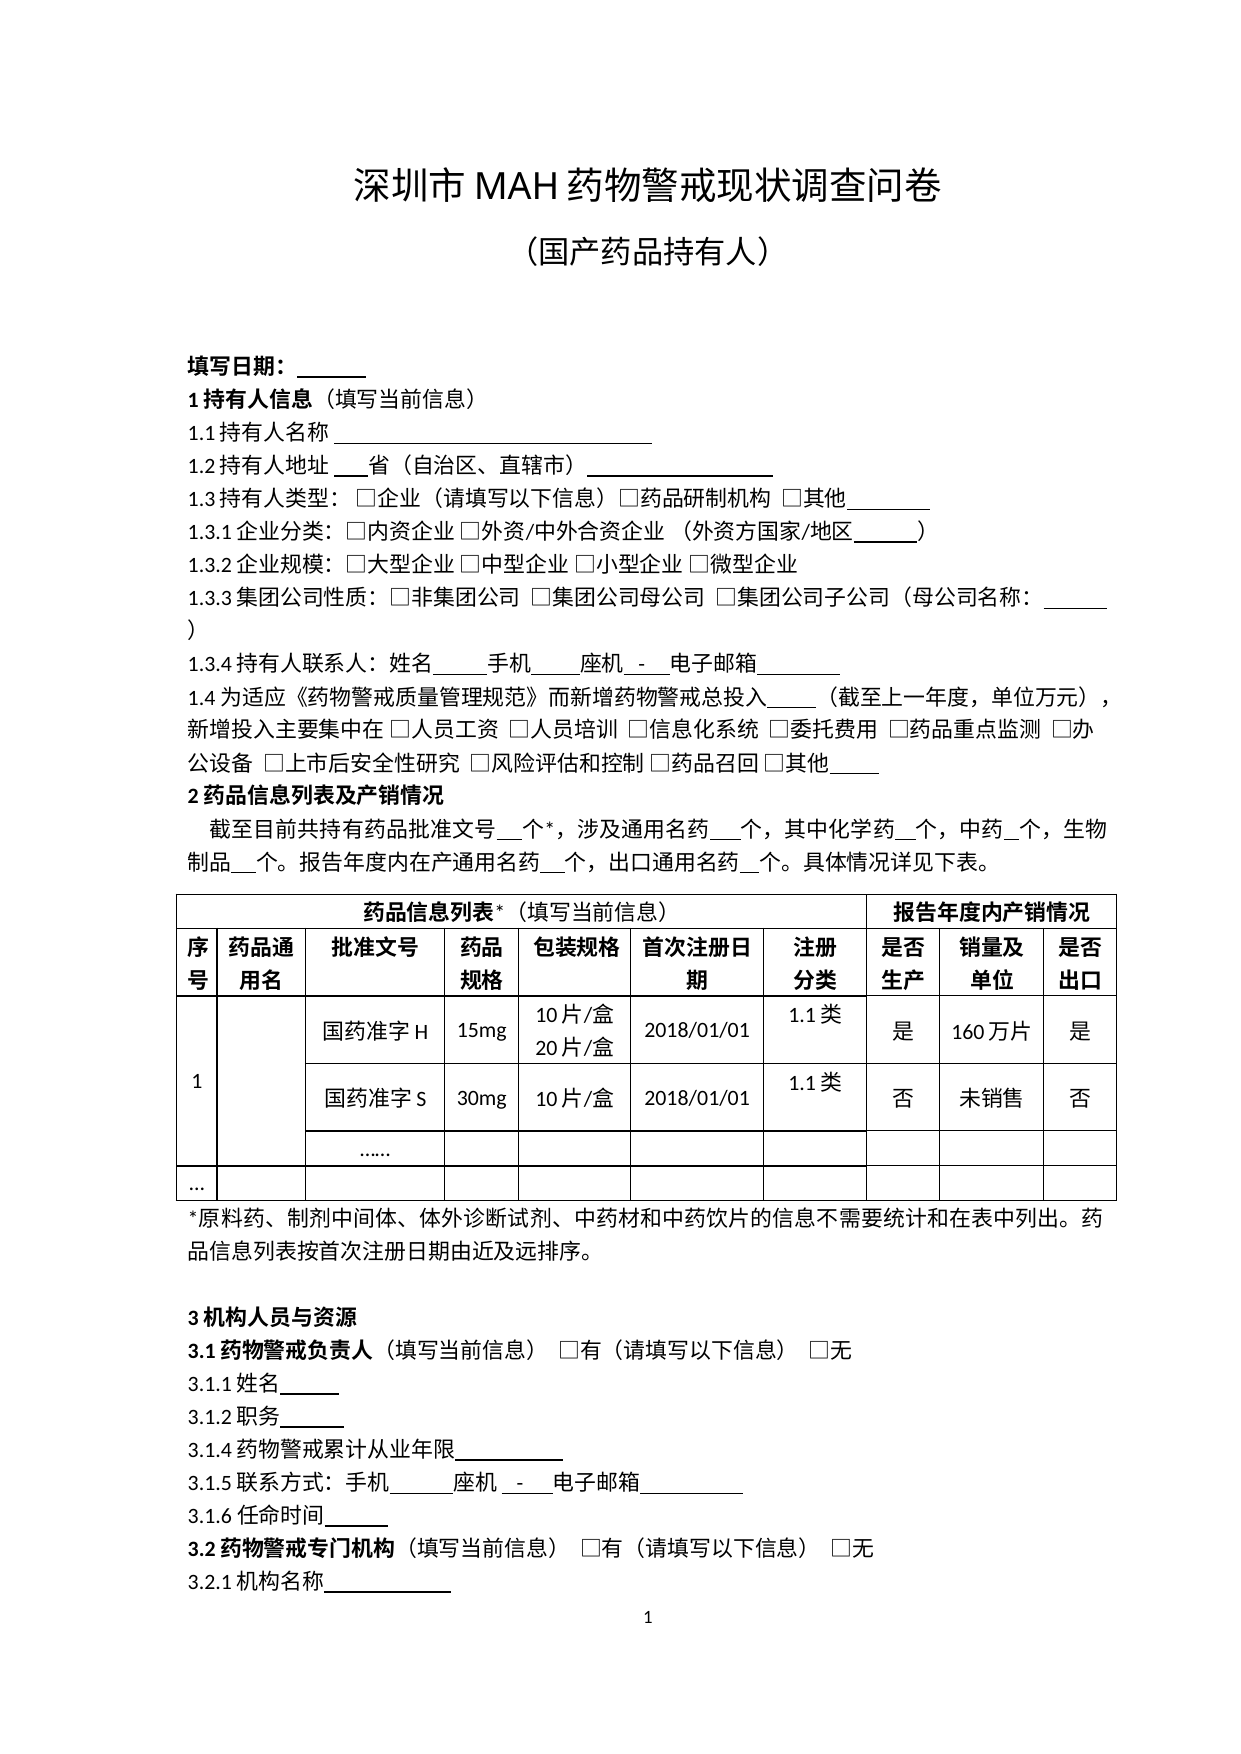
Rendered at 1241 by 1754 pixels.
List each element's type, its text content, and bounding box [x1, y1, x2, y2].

table_cell 销量及单位 [940, 929, 1043, 995]
table_cell [519, 1132, 630, 1165]
table_cell [218, 1167, 305, 1199]
text 1.3.3集团公司性质：□非集团公司 □集团公司母公司 □集团公司子公司（母公司名称： ） [187, 580, 1107, 646]
table_cell 10片/盒20片/盒 [519, 997, 630, 1063]
text 1.3.4持有人联系人：姓名 手机 座机 - 电子邮箱 [187, 646, 1107, 679]
table_cell 首次注册日期 [631, 929, 763, 995]
table_cell 2018/01/01 [631, 997, 763, 1063]
text 3 机构人员与资源 [187, 1299, 1107, 1333]
text 截至目前共持有药品批准文号 个*，涉及通用名药 个，其中化学药 个，中药 个，生物制品 个。报告年度内在产通用名药 个，出口通用名药 个。具体情况详见下表。 [187, 811, 1107, 877]
text 3.1.5联系方式：手机 座机 - 电子邮箱 [187, 1465, 1107, 1498]
text （国产药品持有人） [187, 217, 1107, 283]
table_cell [940, 1131, 1043, 1165]
table_cell 国药准字S [306, 1064, 444, 1130]
table_cell [764, 1167, 866, 1199]
table_cell [445, 1132, 518, 1165]
table_cell [631, 1167, 763, 1199]
table_cell … [177, 1167, 216, 1199]
table_cell 药品规格 [445, 929, 518, 995]
table_cell [519, 1167, 630, 1199]
text 3.1.4药物警戒累计从业年限 [187, 1432, 1107, 1465]
text 1.4 为适应《药物警戒质量管理规范》而新增药物警戒总投入 （截至上一年度，单位万元），新增投入主要集中在 □人员工资 □人员培训 □信息化系统 □委托费用 □药品重点监测 □办公设备 □上市后安全性研究 □风险评估和控制 □药品召回 □其他 [187, 679, 1107, 778]
table_cell 10片/盒 [519, 1064, 630, 1130]
table_cell [631, 1132, 763, 1165]
table_cell 序号 [177, 929, 216, 995]
table_cell [940, 1166, 1043, 1199]
table_cell 是否出口 [1044, 929, 1116, 995]
table_cell 1.1类 [764, 997, 866, 1063]
text 3.1.2职务 [187, 1399, 1107, 1432]
table_cell 否 [867, 1064, 939, 1130]
table_cell 药品通用名 [218, 929, 305, 995]
text 3.1药物警戒负责人（填写当前信息） □有（请填写以下信息） □无 [187, 1333, 1107, 1366]
table_cell [218, 997, 305, 1165]
text 3.1.1姓名 [187, 1366, 1107, 1399]
table_cell 是 [1044, 996, 1116, 1063]
table_cell 是否生产 [867, 929, 939, 995]
text 2 药品信息列表及产销情况 [187, 778, 1107, 811]
text 3.2.1机构名称 [187, 1564, 1107, 1597]
table_cell 包装规格 [519, 929, 630, 995]
table_cell 1.1类 [764, 1064, 866, 1130]
table_cell 30mg [445, 1064, 518, 1130]
table_cell [306, 1167, 444, 1199]
table_cell [764, 1132, 866, 1165]
text 1.1持有人名称 [187, 415, 1107, 448]
table_header 报告年度内产销情况 [867, 895, 1116, 927]
text 3.2药物警戒专门机构（填写当前信息） □有（请填写以下信息） □无 [187, 1531, 1107, 1564]
table_cell 1 [177, 997, 216, 1165]
text 填写日期： [187, 349, 1107, 382]
table_cell [867, 1131, 939, 1165]
table_cell 15mg [445, 997, 518, 1063]
text 1.2持有人地址 省（自治区、直辖市） [187, 448, 1107, 481]
table_cell [445, 1167, 518, 1199]
text 1.3.2企业规模：□大型企业 □中型企业 □小型企业 □微型企业 [187, 547, 1107, 580]
text *原料药、制剂中间体、体外诊断试剂、中药材和中药饮片的信息不需要统计和在表中列出。药品信息列表按首次注册日期由近及远排序。 [187, 1201, 1107, 1267]
table_cell 注册 分类 [764, 929, 866, 995]
table_cell 2018/01/01 [631, 1064, 763, 1130]
text 深圳市MAH药物警戒现状调查问卷 [187, 151, 1107, 217]
table_cell …… [306, 1132, 444, 1165]
table_cell [1044, 1131, 1116, 1165]
table_cell 未销售 [940, 1064, 1043, 1130]
table_cell 否 [1044, 1064, 1116, 1130]
table_cell 160万片 [940, 996, 1043, 1063]
table_cell [867, 1166, 939, 1199]
text 3.1.6 任命时间 [187, 1498, 1107, 1531]
text 1 持有人信息（填写当前信息） [187, 382, 1107, 415]
text 1.3.1企业分类：□内资企业 □外资/中外合资企业 （外资方国家/地区 ） [187, 514, 1107, 547]
table_header 药品信息列表*（填写当前信息） [177, 895, 866, 927]
table_cell 批准文号 [306, 929, 444, 995]
table_cell 是 [867, 996, 939, 1063]
table_cell 国药准字H [306, 997, 444, 1063]
table_cell [1044, 1166, 1116, 1199]
text 1.3持有人类型： □企业（请填写以下信息）□药品研制机构 □其他 [187, 481, 1107, 514]
